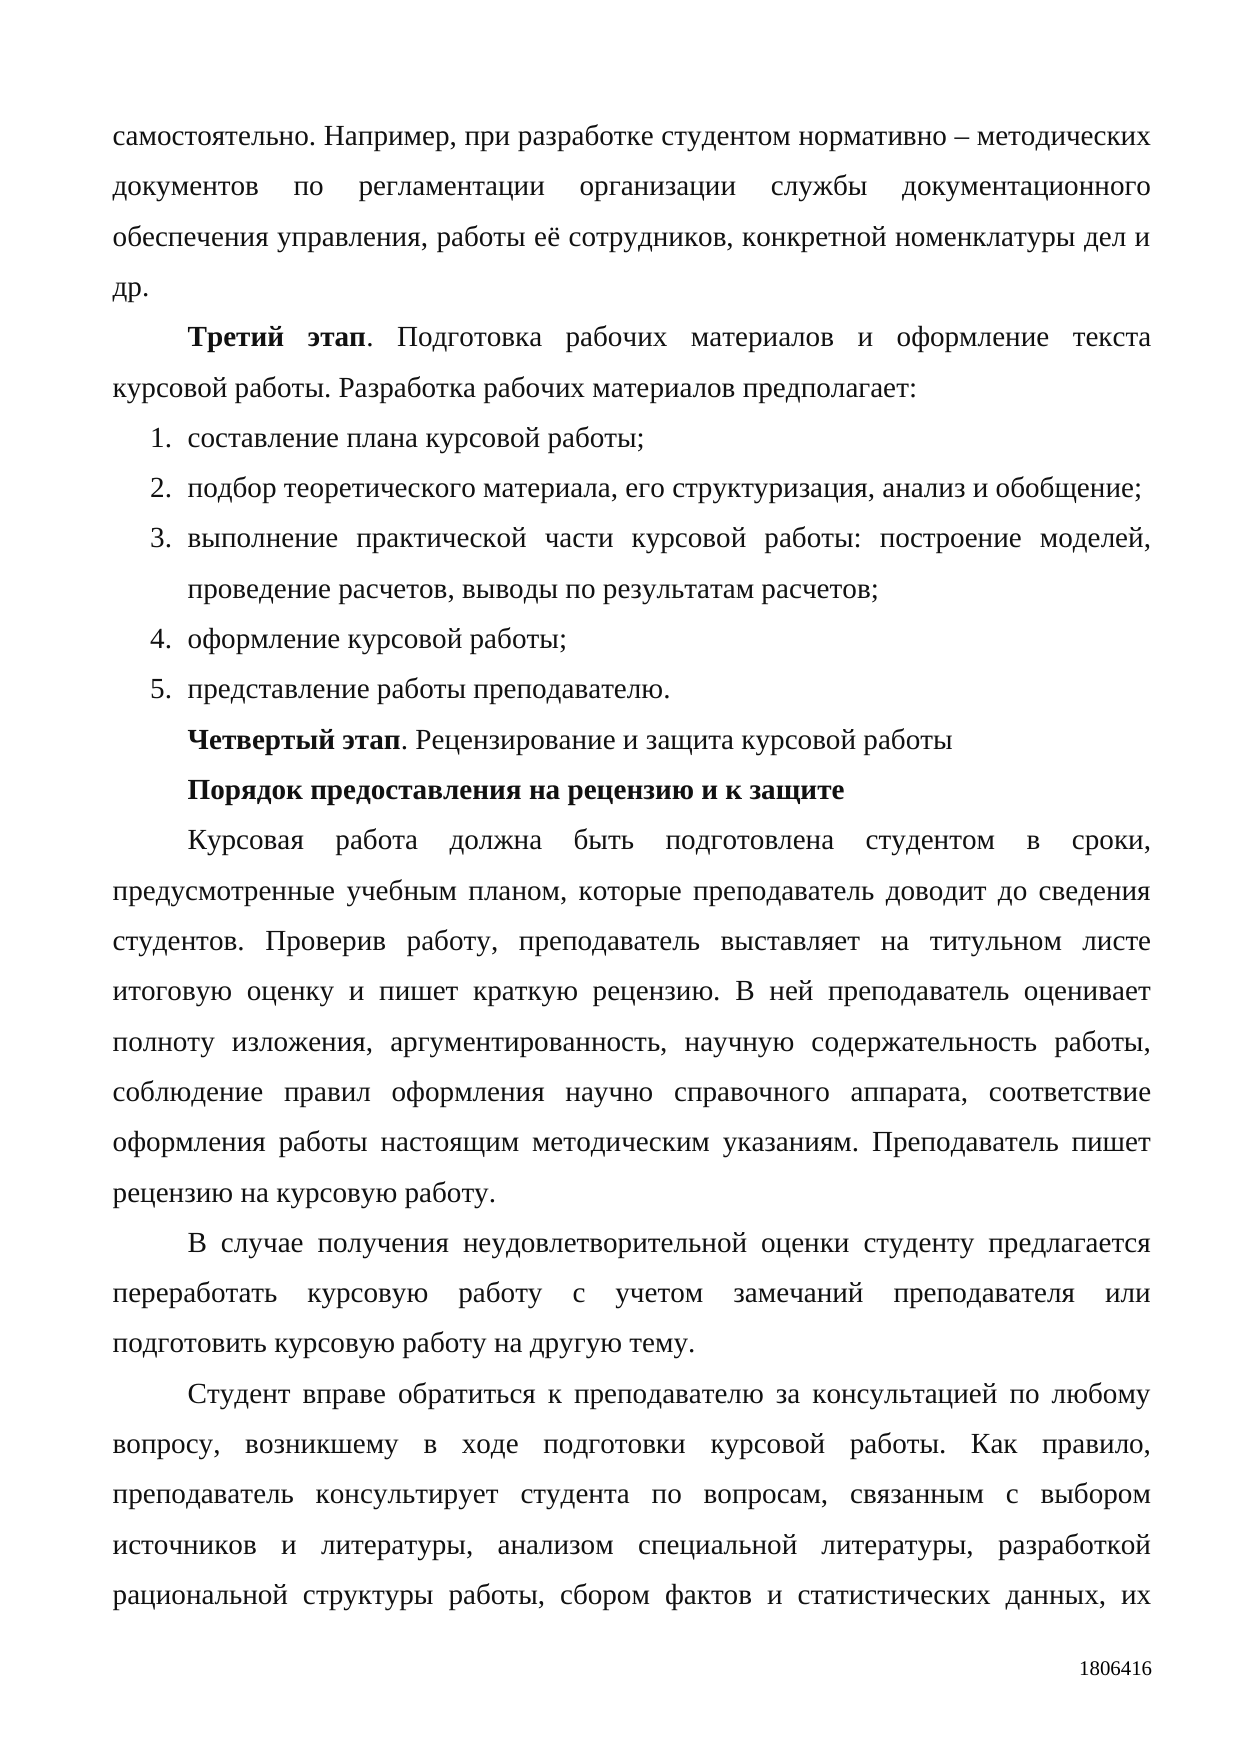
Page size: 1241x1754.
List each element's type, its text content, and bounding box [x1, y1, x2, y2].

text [112, 118, 1152, 303]
list представление работы преподавателю. [150, 672, 1152, 705]
list оформление курсовой работы; [150, 621, 1152, 655]
text Четвертый этап. Рецензирование и защита курсовой работы [112, 722, 1152, 755]
text Третий этап. Подготовка рабочих материалов и оформление текста курсовой работы. Разработка рабочих материалов предполагает: [112, 319, 1152, 403]
text Курсовая работа должна быть подготовлена студентом в сроки, предусмотренные учебным планом, которые преподаватель доводит до сведения студентов. Проверив работу, преподаватель выставляет на титульном листе итоговую оценку и пишет краткую рецензию. В ней преподаватель оценивает полноту изложения, аргументированность, научную содержательность работы, соблюдение правил оформления научно справочного аппарата, соответствие оформления работы настоящим методическим указаниям. Преподаватель пишет рецензию на курсовую работу. [112, 822, 1152, 1208]
list составление плана курсовой работы; [150, 420, 1152, 453]
list подбор теоретического материала, его структуризация, анализ и обобщение; [150, 470, 1152, 504]
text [112, 1376, 1152, 1611]
list выполнение практической части курсовой работы: построение моделей, проведение расчетов, выводы по результатам расчетов; [150, 521, 1152, 604]
text Порядок предоставления на рецензию и к защите [112, 772, 1152, 806]
text В случае получения неудовлетворительной оценки студенту предлагается переработать курсовую работу с учетом замечаний преподавателя или подготовить курсовую работу на другую тему. [112, 1225, 1152, 1359]
